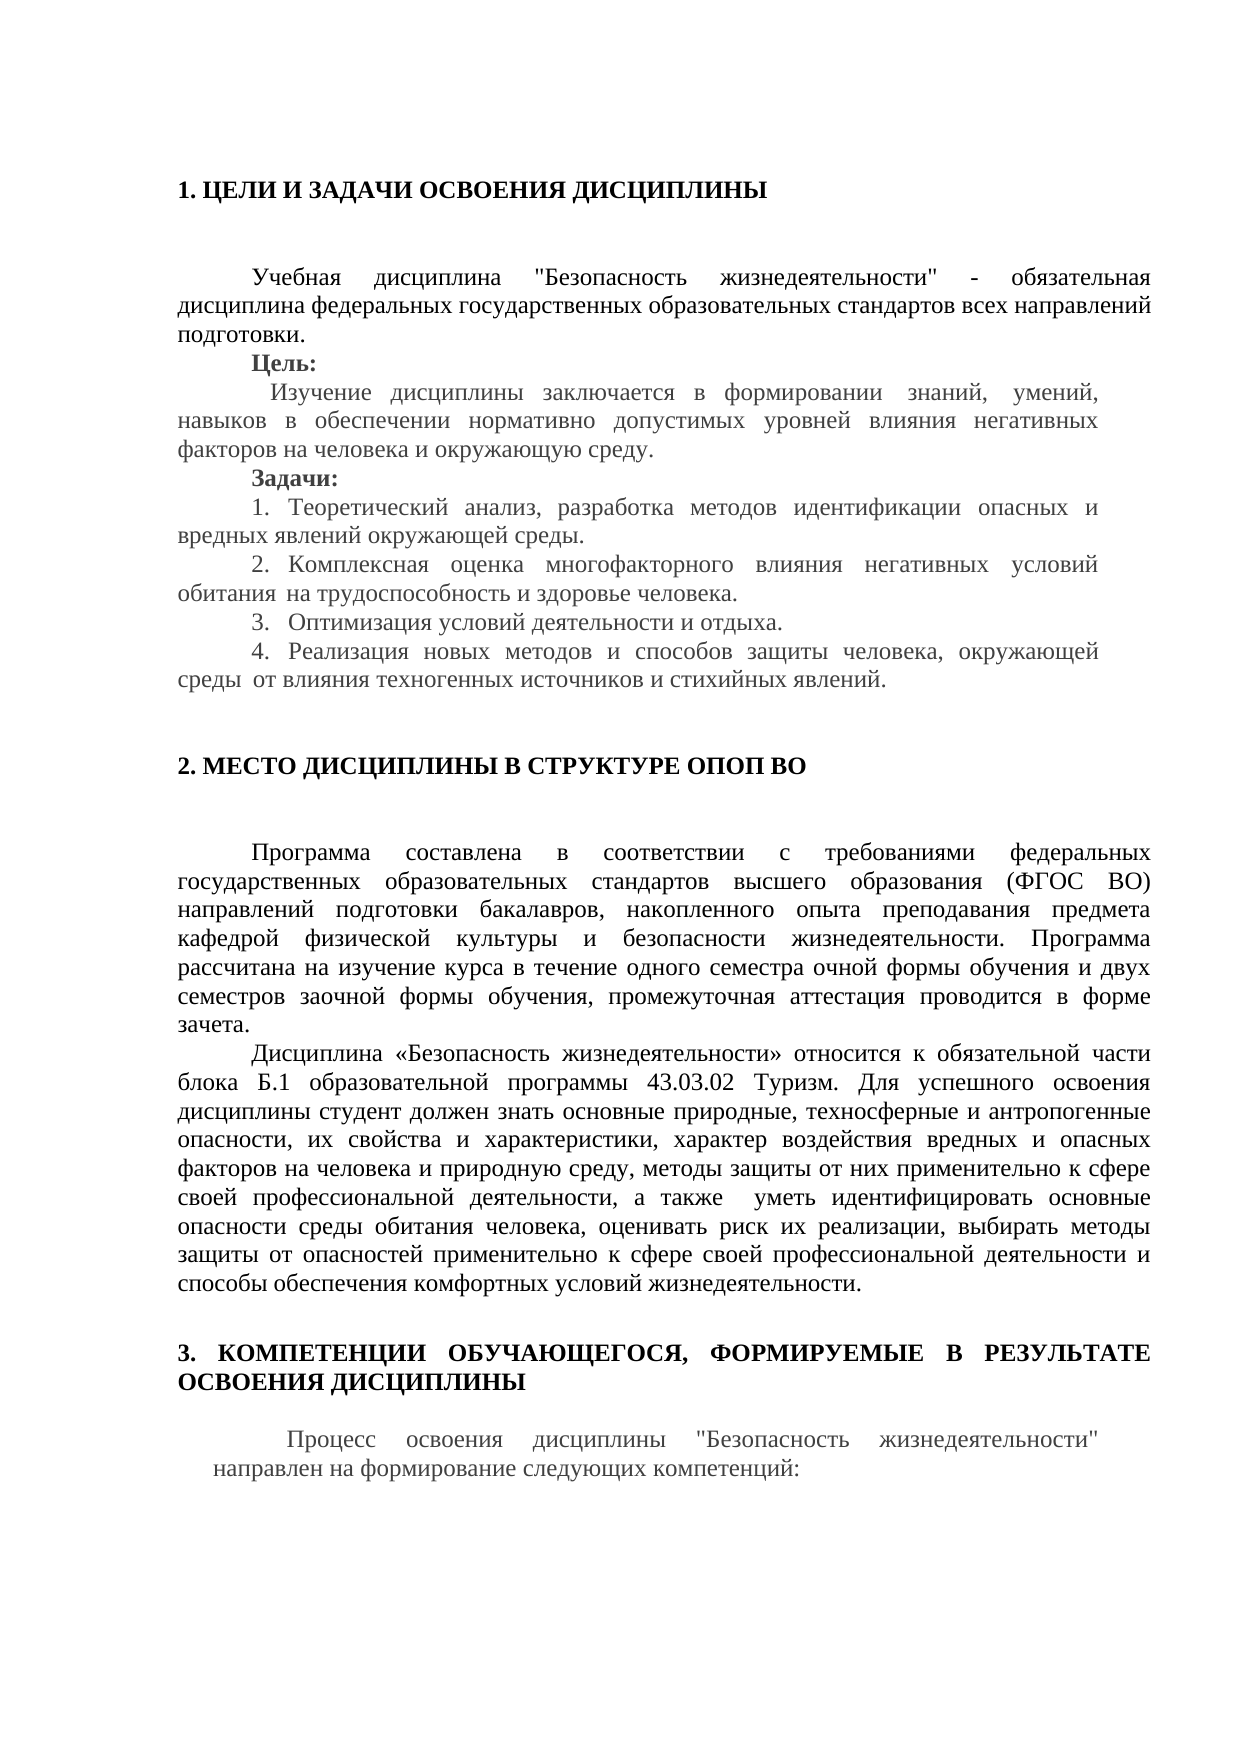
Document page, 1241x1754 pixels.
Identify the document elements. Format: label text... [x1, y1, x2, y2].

text Учебная дисциплина "Безопасность жизнедеятельности" - обязательная дисциплина федеральных государственных образовательных стандартов всех направлений подготовки. [177, 262, 1152, 348]
text Задачи: [177, 463, 1152, 492]
text 2. МЕСТО ДИСЦИПЛИНЫ В СТРУКТУРЕ ОПОП ВО [177, 751, 1152, 779]
list Реализация новых методов и способов защиты человека, окружающей среды от влияния техногенных источников и стихийных явлений. [177, 636, 1099, 693]
text 3. КОМПЕТЕНЦИИ ОБУЧАЮЩЕГОСЯ, ФОРМИРУЕМЫЕ В РЕЗУЛЬТАТЕ ОСВОЕНИЯ ДИСЦИПЛИНЫ [177, 1338, 1152, 1396]
text Процесс освоения дисциплины "Безопасность жизнедеятельности" направлен на формирование следующих компетенций: [213, 1424, 1099, 1482]
list Комплексная оценка многофакторного влияния негативных условий обитания на трудоспособность и здоровье человека. [177, 549, 1098, 607]
list Оптимизация условий деятельности и отдыха. [177, 607, 1152, 636]
text Цель: [177, 348, 1098, 377]
text Дисциплина «Безопасность жизнедеятельности» относится к обязательной части блока Б.1 образовательной программы 43.03.02 Туризм. Для успешного освоения дисциплины студент должен знать основные природные, техносферные и антропогенные опасности, их свойства и характеристики, характер воздействия вредных и опасных факторов на человека и природную среду, методы защиты от них применительно к сфере своей профессиональной деятельности, а также уметь идентифицировать основные опасности среды обитания человека, оценивать риск их реализации, выбирать методы защиты от опасностей применительно к сфере своей профессиональной деятельности и способы обеспечения комфортных условий жизнедеятельности. [177, 1038, 1152, 1297]
text Программа составлена в соответствии с требованиями федеральных государственных образовательных стандартов высшего образования (ФГОС ВО) направлений подготовки бакалавров, накопленного опыта преподавания предмета кафедрой физической культуры и безопасности жизнедеятельности. Программа рассчитана на изучение курса в течение одного семестра очной формы обучения и двух семестров заочной формы обучения, промежуточная аттестация проводится в форме зачета. [177, 837, 1152, 1038]
text 1. ЦЕЛИ И ЗАДАЧИ ОСВОЕНИЯ ДИСЦИПЛИНЫ [177, 176, 1152, 204]
text Изучение дисциплины заключается в формировании знаний, умений, навыков в обеспечении нормативно допустимых уровней влияния негативных факторов на человека и окружающую среду. [177, 377, 1098, 463]
list Теоретический анализ, разработка методов идентификации опасных и вредных явлений окружающей среды. [177, 492, 1098, 549]
